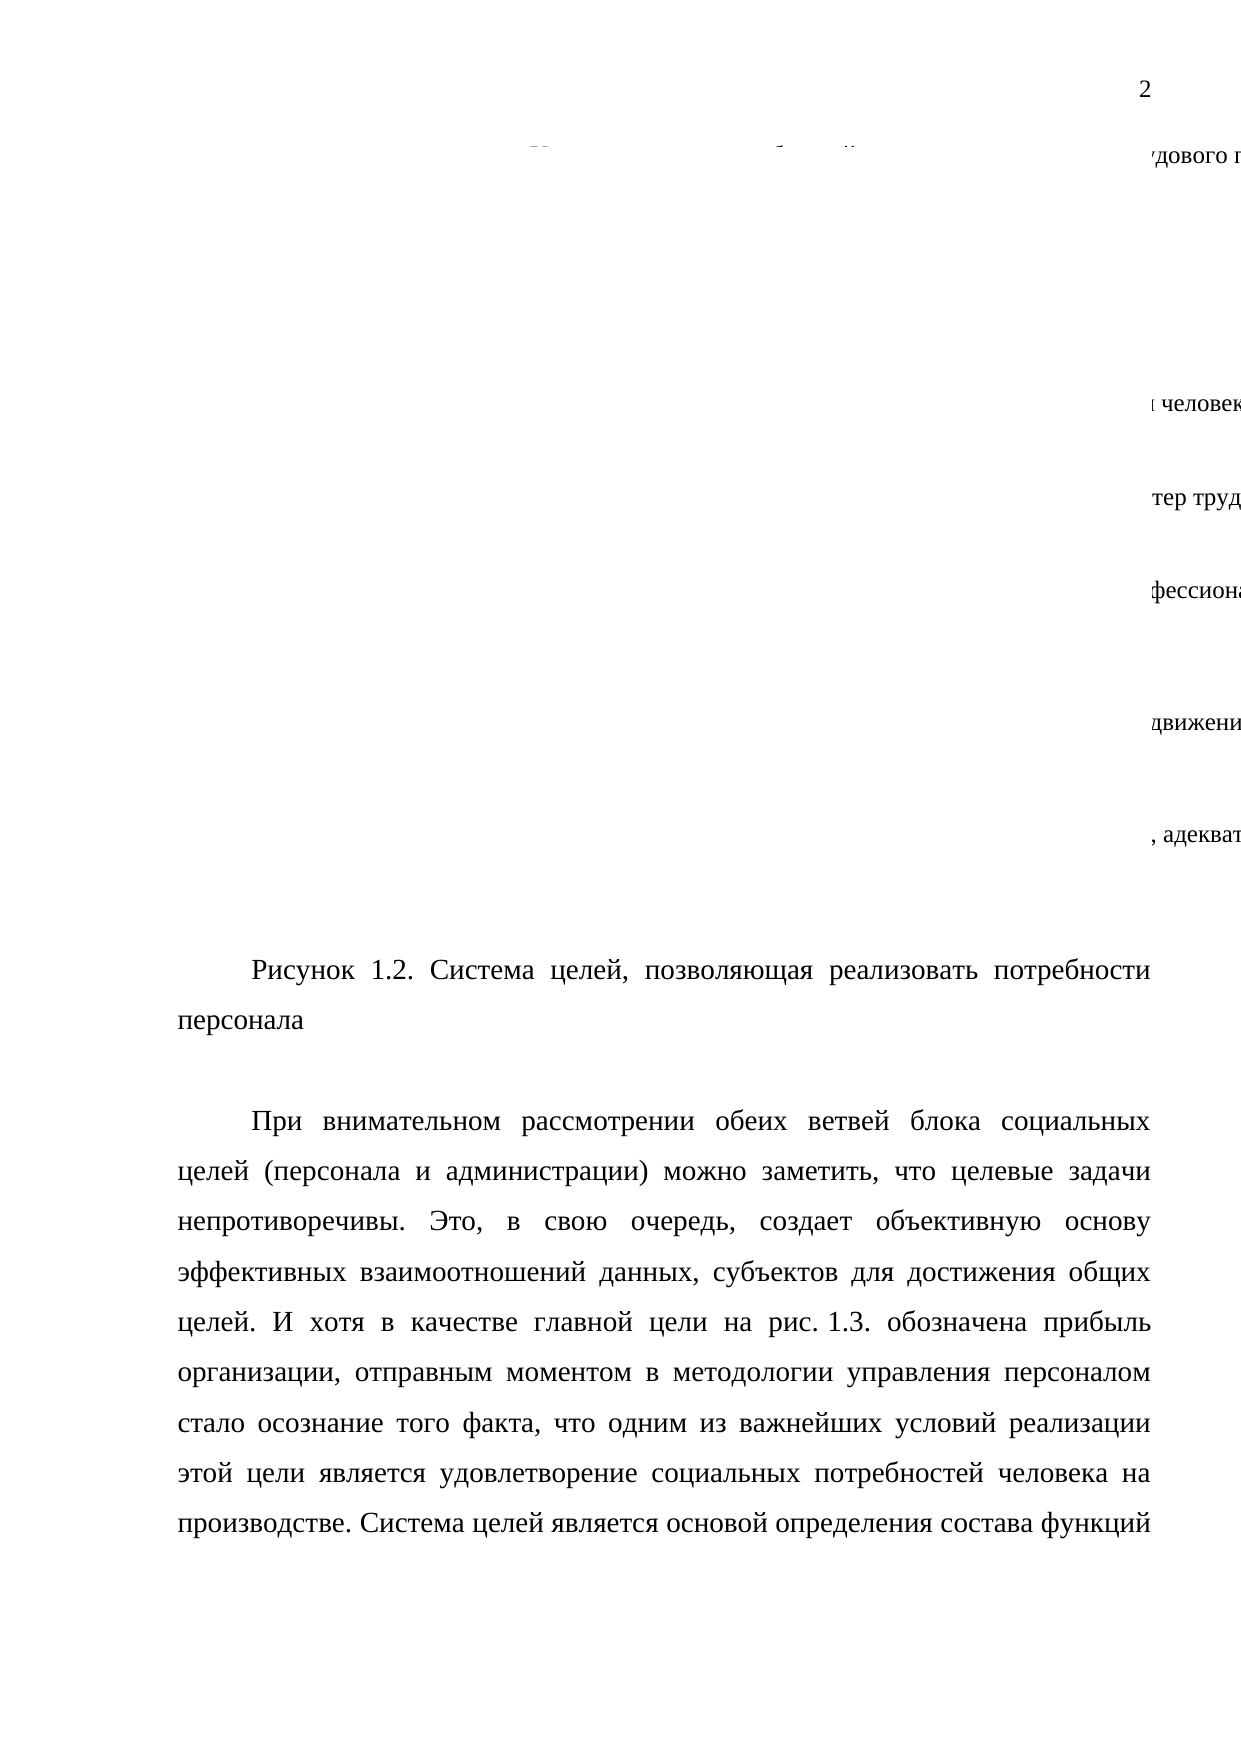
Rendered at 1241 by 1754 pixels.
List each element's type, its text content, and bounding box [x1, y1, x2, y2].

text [177, 1103, 1152, 1539]
text Рисунок 1.2. Система целей, позволяющая реализовать потребности персонала [177, 952, 1152, 1036]
